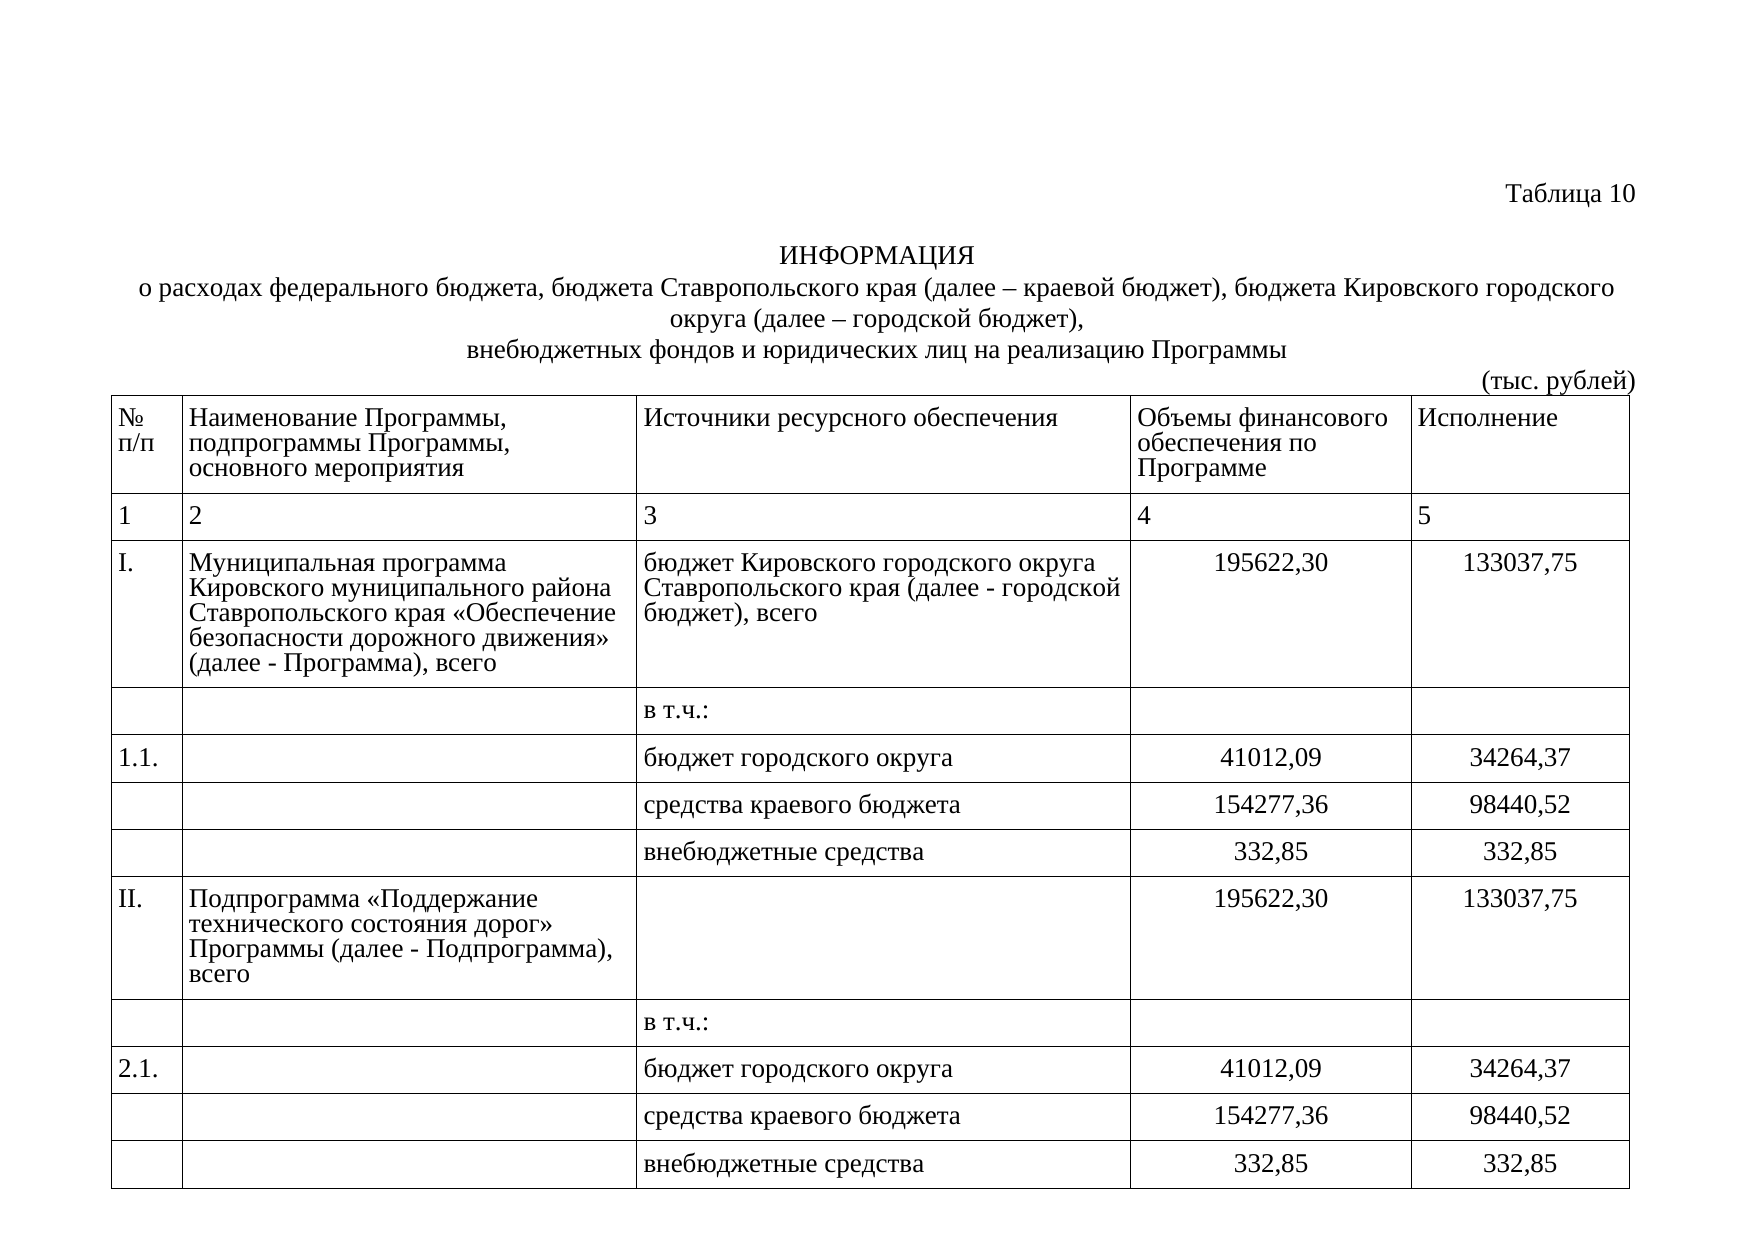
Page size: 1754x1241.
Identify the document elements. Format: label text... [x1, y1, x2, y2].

table_cell в т.ч.: [637, 688, 1130, 734]
table_cell [112, 1000, 182, 1046]
text (тыс. рублей) [118, 364, 1636, 395]
table_cell 1.1. [112, 735, 182, 782]
table_cell [1412, 1000, 1629, 1046]
table_cell 133037,75 [1412, 541, 1629, 687]
table_cell бюджет городского округа [637, 735, 1130, 782]
table_cell 154277,36 [1131, 1094, 1411, 1140]
table_cell 34264,37 [1412, 1047, 1629, 1093]
table_cell 332,85 [1131, 830, 1411, 876]
table_cell 98440,52 [1412, 1094, 1629, 1140]
table_cell внебюджетные средства [637, 830, 1130, 876]
table_cell бюджет городского округа [637, 1047, 1130, 1093]
table_cell 195622,30 [1131, 541, 1411, 687]
table_cell Муниципальная программа Кировского муниципального района Ставропольского края «Обеспечение безопасности дорожного движения» (далее - Программа), всего [183, 541, 636, 687]
table_header № п/п [112, 396, 182, 492]
table_cell [637, 877, 1130, 998]
text ИНФОРМАЦИЯ [118, 239, 1636, 271]
table_header Объемы финансового обеспечения по Программе [1131, 396, 1411, 492]
table_cell средства краевого бюджета [637, 1094, 1130, 1140]
table_cell 3 [637, 494, 1130, 540]
table_cell [1131, 688, 1411, 734]
table_cell [112, 830, 182, 876]
table_cell I. [112, 541, 182, 687]
table_cell II. [112, 877, 182, 998]
table_cell внебюджетные средства [637, 1141, 1130, 1188]
table_cell 332,85 [1412, 1141, 1629, 1188]
table_header Источники ресурсного обеспечения [637, 396, 1130, 492]
table_cell 154277,36 [1131, 783, 1411, 829]
table_cell 41012,09 [1131, 735, 1411, 782]
table_cell 2 [183, 494, 636, 540]
table_cell [183, 1047, 636, 1093]
table_cell [183, 1000, 636, 1046]
table_cell 34264,37 [1412, 735, 1629, 782]
table_cell бюджет Кировского городского округа Ставропольского края (далее - городской бюджет), всего [637, 541, 1130, 687]
table_cell [183, 688, 636, 734]
table_cell 5 [1412, 494, 1629, 540]
text внебюджетных фондов и юридических лиц на реализацию Программы [118, 333, 1636, 364]
table_cell средства краевого бюджета [637, 783, 1130, 829]
table_cell [183, 1141, 636, 1188]
text о расходах федерального бюджета, бюджета Ставропольского края (далее – краевой бюджет), бюджета Кировского городского округа (далее – городской бюджет), [118, 271, 1636, 333]
table_cell Подпрограмма «Поддержание технического состояния дорог» Программы (далее - Подпрограмма), всего [183, 877, 636, 998]
table_cell 133037,75 [1412, 877, 1629, 998]
table_cell 98440,52 [1412, 783, 1629, 829]
table_cell 2.1. [112, 1047, 182, 1093]
table_cell 41012,09 [1131, 1047, 1411, 1093]
table_cell в т.ч.: [637, 1000, 1130, 1046]
table_header Наименование Программы, подпрограммы Программы, основного мероприятия [183, 396, 636, 492]
table_cell [183, 735, 636, 782]
table_cell 1 [112, 494, 182, 540]
table_cell [112, 1094, 182, 1140]
table_cell [183, 830, 636, 876]
table_cell [112, 783, 182, 829]
table_cell 195622,30 [1131, 877, 1411, 998]
table_cell 4 [1131, 494, 1411, 540]
text Таблица 10 [118, 177, 1636, 208]
table_cell [1131, 1000, 1411, 1046]
table_cell [112, 688, 182, 734]
table_header Исполнение [1412, 396, 1629, 492]
table_cell 332,85 [1412, 830, 1629, 876]
table_cell [1412, 688, 1629, 734]
table_cell [183, 1094, 636, 1140]
table_cell [183, 783, 636, 829]
table_cell [112, 1141, 182, 1188]
table_cell 332,85 [1131, 1141, 1411, 1188]
